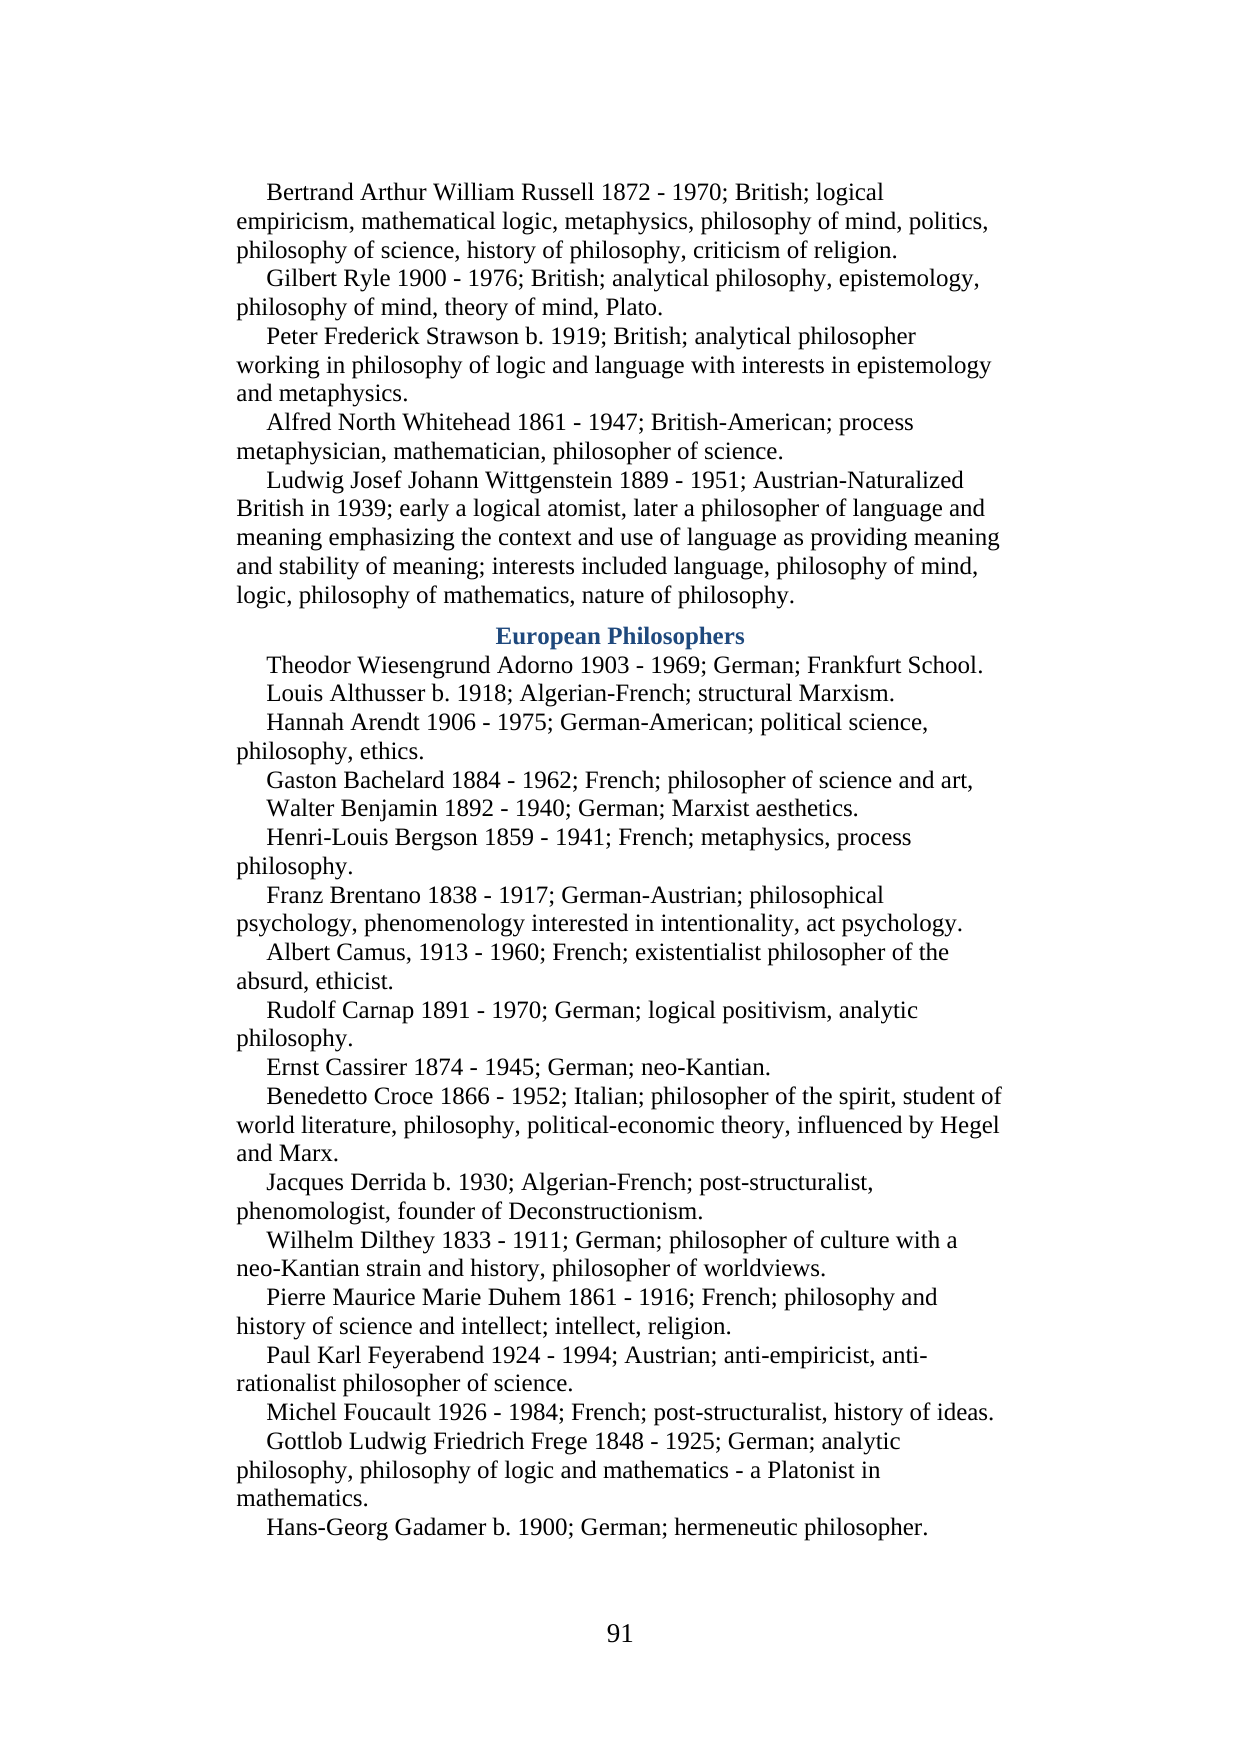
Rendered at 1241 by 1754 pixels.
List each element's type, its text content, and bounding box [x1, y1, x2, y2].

text Ernst Cassirer 1874 - 1945; German; neo-Kantian. [236, 1052, 1004, 1081]
text Wilhelm Dilthey 1833 - 1911; German; philosopher of culture with a neo-Kantian strain and history, philosopher of worldviews. [236, 1225, 1004, 1282]
text Gaston Bachelard 1884 - 1962; French; philosopher of science and art, [236, 765, 1004, 793]
text Michel Foucault 1926 - 1984; French; post-structuralist, history of ideas. [236, 1397, 1004, 1426]
text Pierre Maurice Marie Duhem 1861 - 1916; French; philosophy and history of science and intellect; intellect, religion. [236, 1282, 1004, 1340]
text Peter Frederick Strawson b. 1919; British; analytical philosopher working in philosophy of logic and language with interests in epistemology and metaphysics. [236, 321, 1004, 407]
text Benedetto Croce 1866 - 1952; Italian; philosopher of the spirit, student of world literature, philosophy, political-economic theory, influenced by Hegel and Marx. [236, 1081, 1004, 1167]
text Louis Althusser b. 1918; Algerian-French; structural Marxism. [236, 678, 1004, 707]
text Jacques Derrida b. 1930; Algerian-French; post-structuralist, phenomologist, founder of Deconstructionism. [236, 1167, 1004, 1225]
text Franz Brentano 1838 - 1917; German-Austrian; philosophical psychology, phenomenology interested in intentionality, act psychology. [236, 880, 1004, 937]
text Paul Karl Feyerabend 1924 - 1994; Austrian; anti-empiricist, anti-rationalist philosopher of science. [236, 1340, 1004, 1397]
text Gilbert Ryle 1900 - 1976; British; analytical philosophy, epistemology, philosophy of mind, theory of mind, Plato. [236, 263, 1004, 321]
text Bertrand Arthur William Russell 1872 - 1970; British; logical empiricism, mathematical logic, metaphysics, philosophy of mind, politics, philosophy of science, history of philosophy, criticism of religion. [236, 177, 1004, 263]
subtitle European Philosophers [236, 621, 1004, 650]
text Hans-Georg Gadamer b. 1900; German; hermeneutic philosopher. [236, 1512, 1004, 1541]
text Walter Benjamin 1892 - 1940; German; Marxist aesthetics. [236, 793, 1004, 822]
text Henri-Louis Bergson 1859 - 1941; French; metaphysics, process philosophy. [236, 822, 1004, 880]
text Ludwig Josef Johann Wittgenstein 1889 - 1951; Austrian-Naturalized British in 1939; early a logical atomist, later a philosopher of language and meaning emphasizing the context and use of language as providing meaning and stability of meaning; interests included language, philosophy of mind, logic, philosophy of mathematics, nature of philosophy. [236, 465, 1004, 608]
text Alfred North Whitehead 1861 - 1947; British-American; process metaphysician, mathematician, philosopher of science. [236, 407, 1004, 465]
text Albert Camus, 1913 - 1960; French; existentialist philosopher of the absurd, ethicist. [236, 937, 1004, 995]
text Hannah Arendt 1906 - 1975; German-American; political science, philosophy, ethics. [236, 707, 1004, 765]
text Gottlob Ludwig Friedrich Frege 1848 - 1925; German; analytic philosophy, philosophy of logic and mathematics - a Platonist in mathematics. [236, 1426, 1004, 1512]
text Rudolf Carnap 1891 - 1970; German; logical positivism, analytic philosophy. [236, 995, 1004, 1052]
text Theodor Wiesengrund Adorno 1903 - 1969; German; Frankfurt School. [236, 650, 1004, 678]
